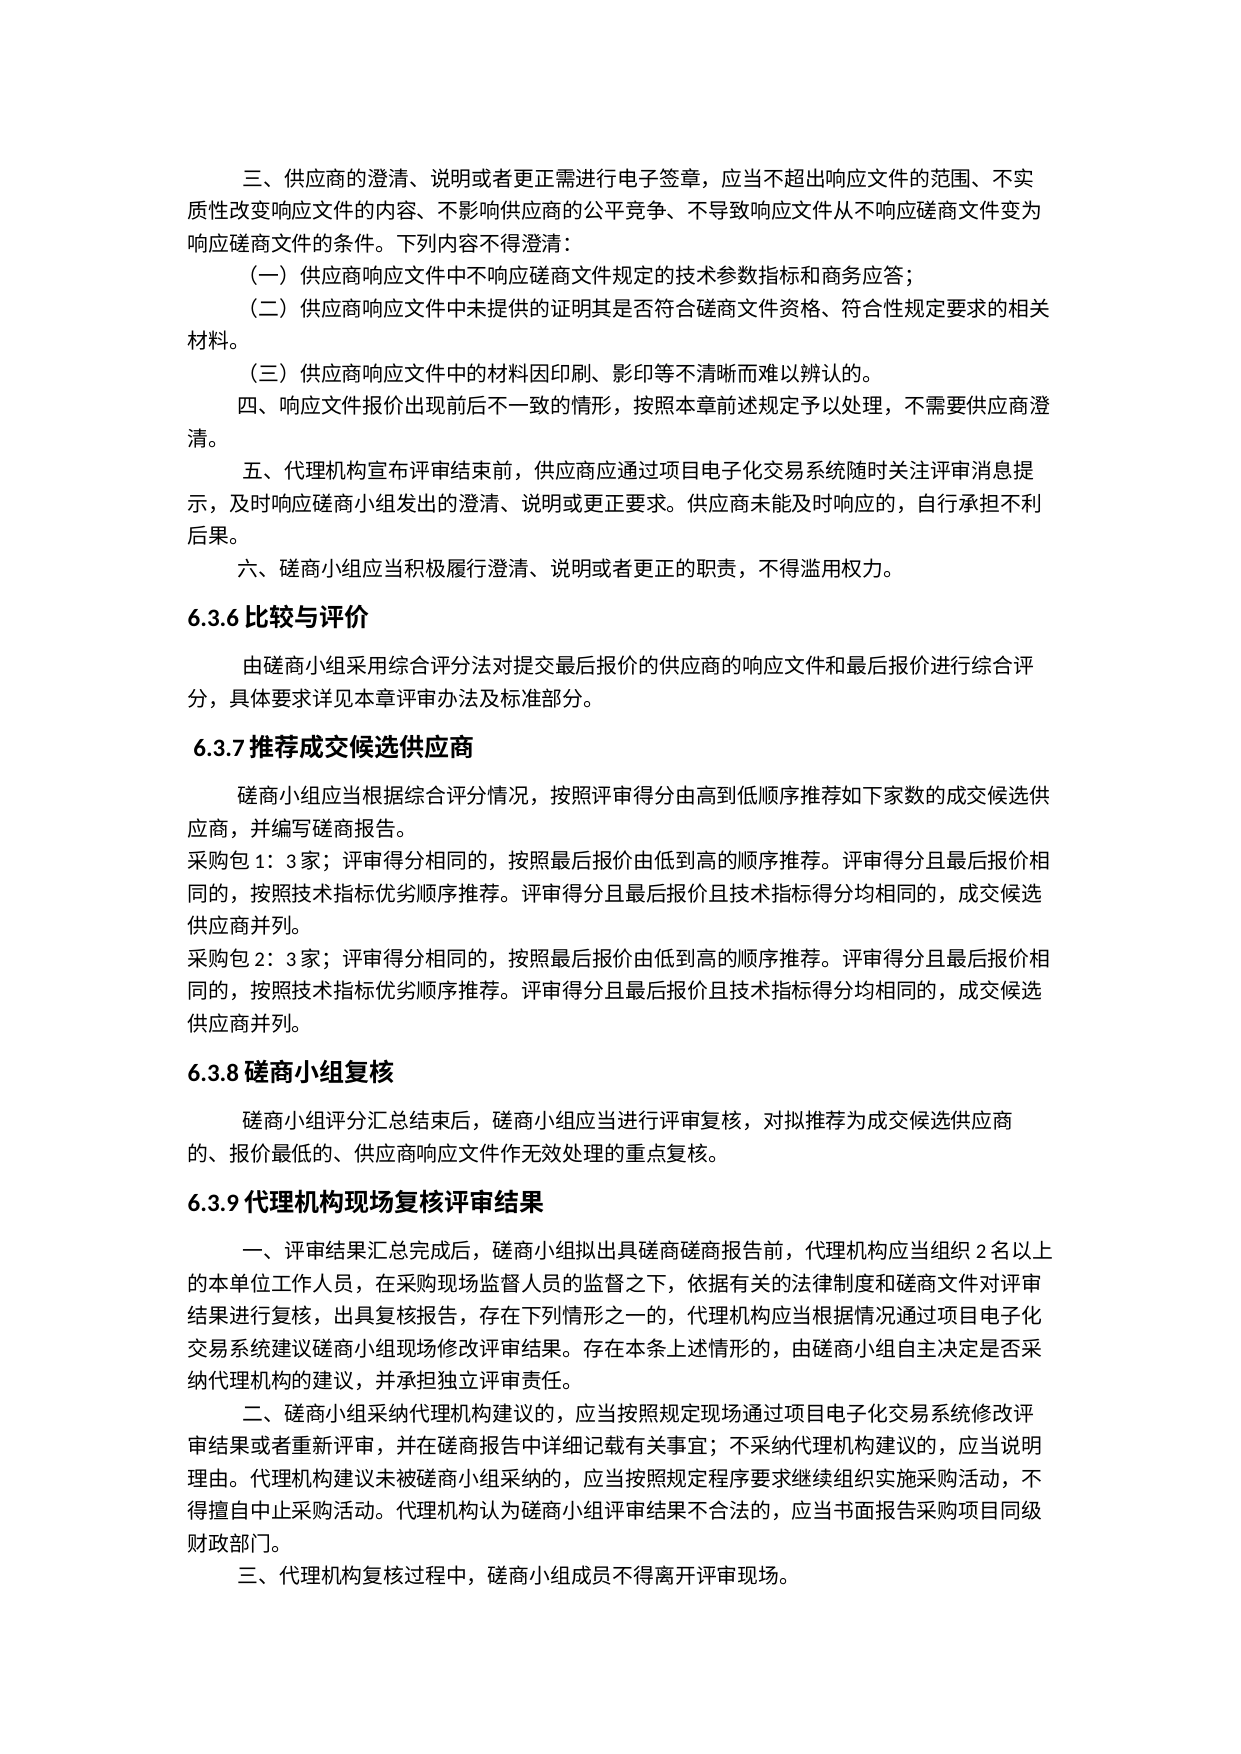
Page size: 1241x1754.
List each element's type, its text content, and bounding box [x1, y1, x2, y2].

text 6.3.9代理机构现场复核评审结果 [187, 1169, 1053, 1234]
text 磋商小组应当根据综合评分情况，按照评审得分由高到低顺序推荐如下家数的成交候选供应商，并编写磋商报告。 [187, 779, 1053, 844]
text 6.3.7推荐成交候选供应商 [187, 714, 1053, 779]
text 三、供应商的澄清、说明或者更正需进行电子签章，应当不超出响应文件的范围、不实质性改变响应文件的内容、不影响供应商的公平竞争、不导致响应文件从不响应磋商文件变为响应磋商文件的条件。下列内容不得澄清： [187, 162, 1053, 259]
text 采购包1：3家；评审得分相同的，按照最后报价由低到高的顺序推荐。评审得分且最后报价相同的，按照技术指标优劣顺序推荐。评审得分且最后报价且技术指标得分均相同的，成交候选供应商并列。 [187, 844, 1053, 942]
text 二、磋商小组采纳代理机构建议的，应当按照规定现场通过项目电子化交易系统修改评审结果或者重新评审，并在磋商报告中详细记载有关事宜；不采纳代理机构建议的，应当说明理由。代理机构建议未被磋商小组采纳的，应当按照规定程序要求继续组织实施采购活动，不得擅自中止采购活动。代理机构认为磋商小组评审结果不合法的，应当书面报告采购项目同级财政部门。 [187, 1397, 1053, 1559]
text 磋商小组评分汇总结束后，磋商小组应当进行评审复核，对拟推荐为成交候选供应商的、报价最低的、供应商响应文件作无效处理的重点复核。 [187, 1104, 1053, 1169]
text 采购包2：3家；评审得分相同的，按照最后报价由低到高的顺序推荐。评审得分且最后报价相同的，按照技术指标优劣顺序推荐。评审得分且最后报价且技术指标得分均相同的，成交候选供应商并列。 [187, 942, 1053, 1039]
text 6.3.6比较与评价 [187, 584, 1053, 649]
text 四、响应文件报价出现前后不一致的情形，按照本章前述规定予以处理，不需要供应商澄清。 [187, 389, 1053, 454]
text 六、磋商小组应当积极履行澄清、说明或者更正的职责，不得滥用权力。 [187, 552, 1053, 584]
text 五、代理机构宣布评审结束前，供应商应通过项目电子化交易系统随时关注评审消息提示，及时响应磋商小组发出的澄清、说明或更正要求。供应商未能及时响应的，自行承担不利后果。 [187, 454, 1053, 552]
text （一）供应商响应文件中不响应磋商文件规定的技术参数指标和商务应答； [187, 259, 1053, 292]
text 由磋商小组采用综合评分法对提交最后报价的供应商的响应文件和最后报价进行综合评分，具体要求详见本章评审办法及标准部分。 [187, 649, 1053, 714]
text 6.3.8磋商小组复核 [187, 1039, 1053, 1104]
text 三、代理机构复核过程中，磋商小组成员不得离开评审现场。 [187, 1559, 1053, 1592]
text （二）供应商响应文件中未提供的证明其是否符合磋商文件资格、符合性规定要求的相关材料。 [187, 292, 1053, 357]
text （三）供应商响应文件中的材料因印刷、影印等不清晰而难以辨认的。 [187, 357, 1053, 389]
text 一、评审结果汇总完成后，磋商小组拟出具磋商磋商报告前，代理机构应当组织2名以上的本单位工作人员，在采购现场监督人员的监督之下，依据有关的法律制度和磋商文件对评审结果进行复核，出具复核报告，存在下列情形之一的，代理机构应当根据情况通过项目电子化交易系统建议磋商小组现场修改评审结果。存在本条上述情形的，由磋商小组自主决定是否采纳代理机构的建议，并承担独立评审责任。 [187, 1234, 1053, 1397]
